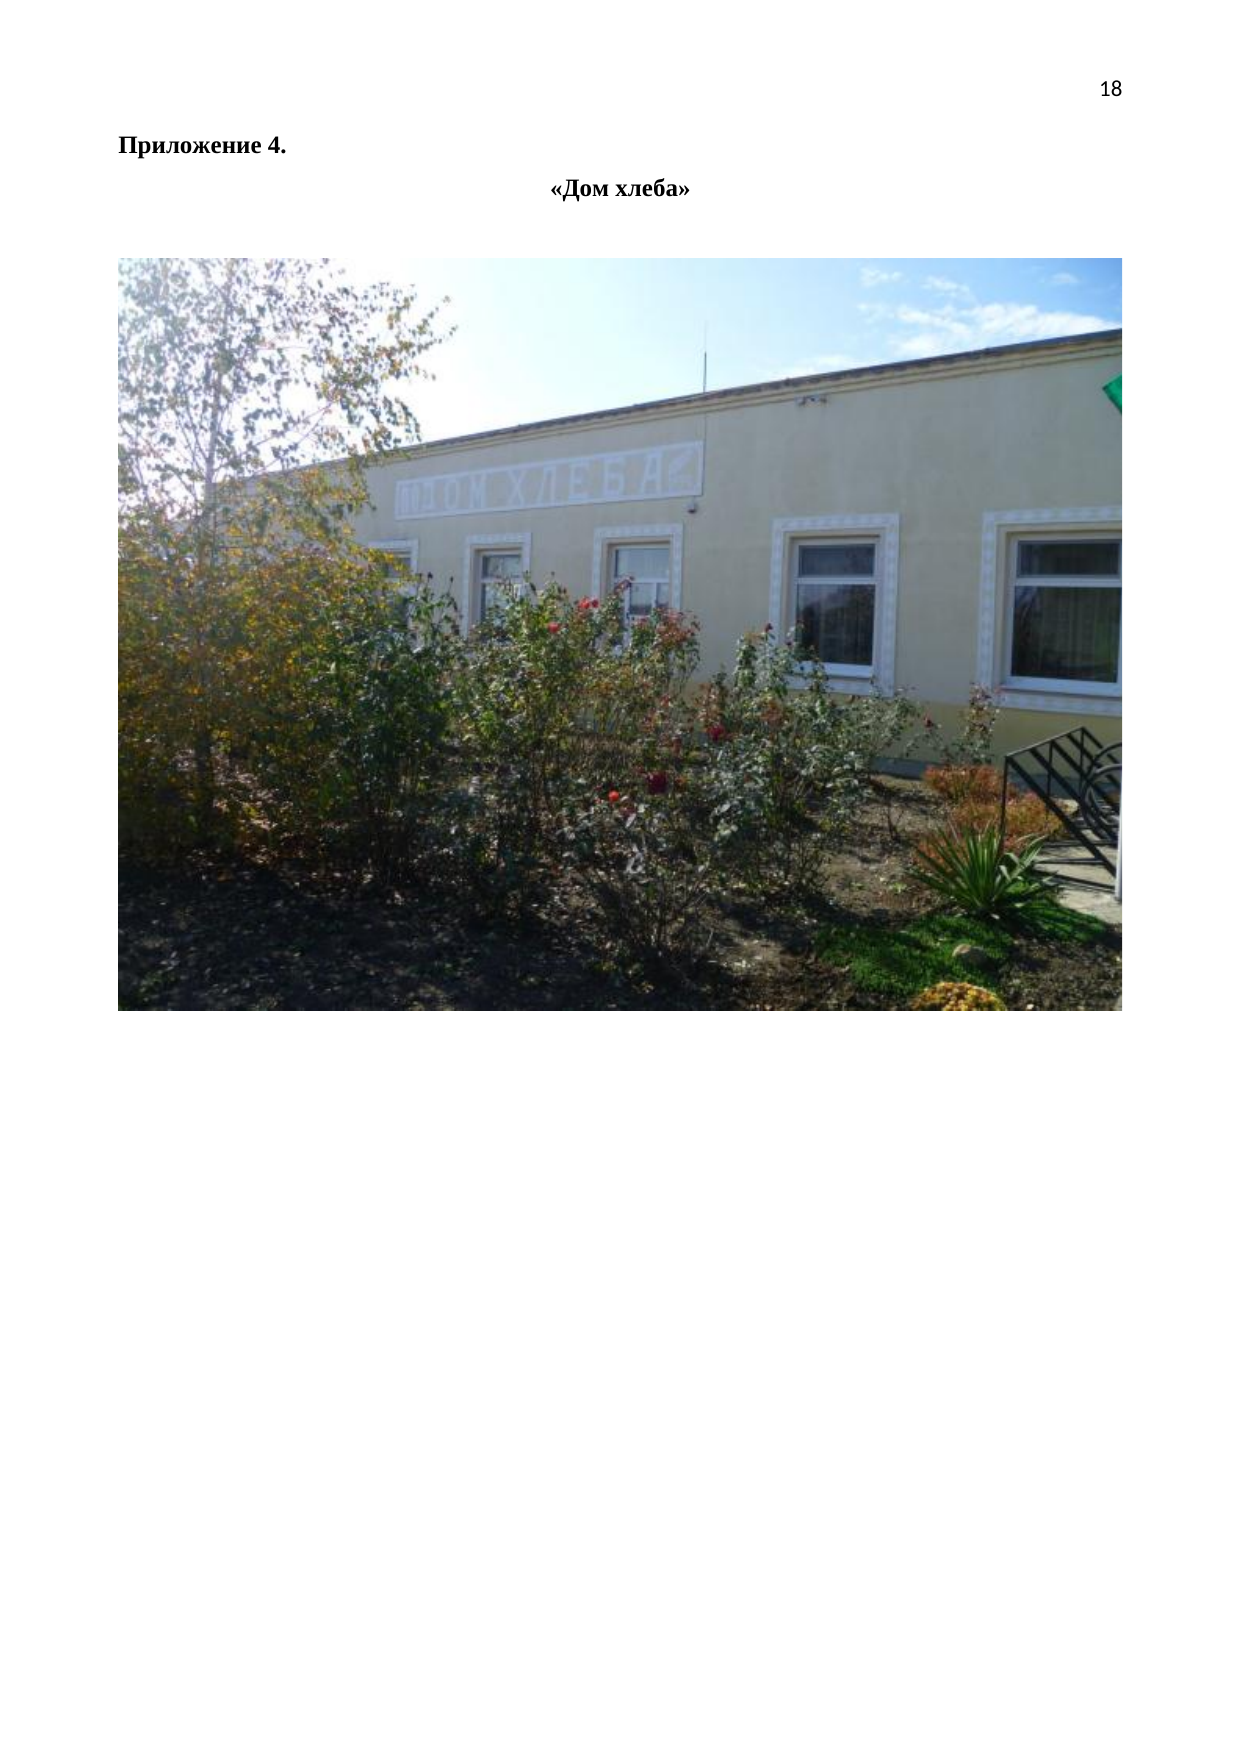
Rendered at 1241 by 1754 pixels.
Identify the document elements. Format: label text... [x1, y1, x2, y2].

text «Дом хлеба» [118, 173, 1122, 202]
text Приложение 4. [118, 130, 1122, 159]
picture [118, 258, 1123, 1011]
